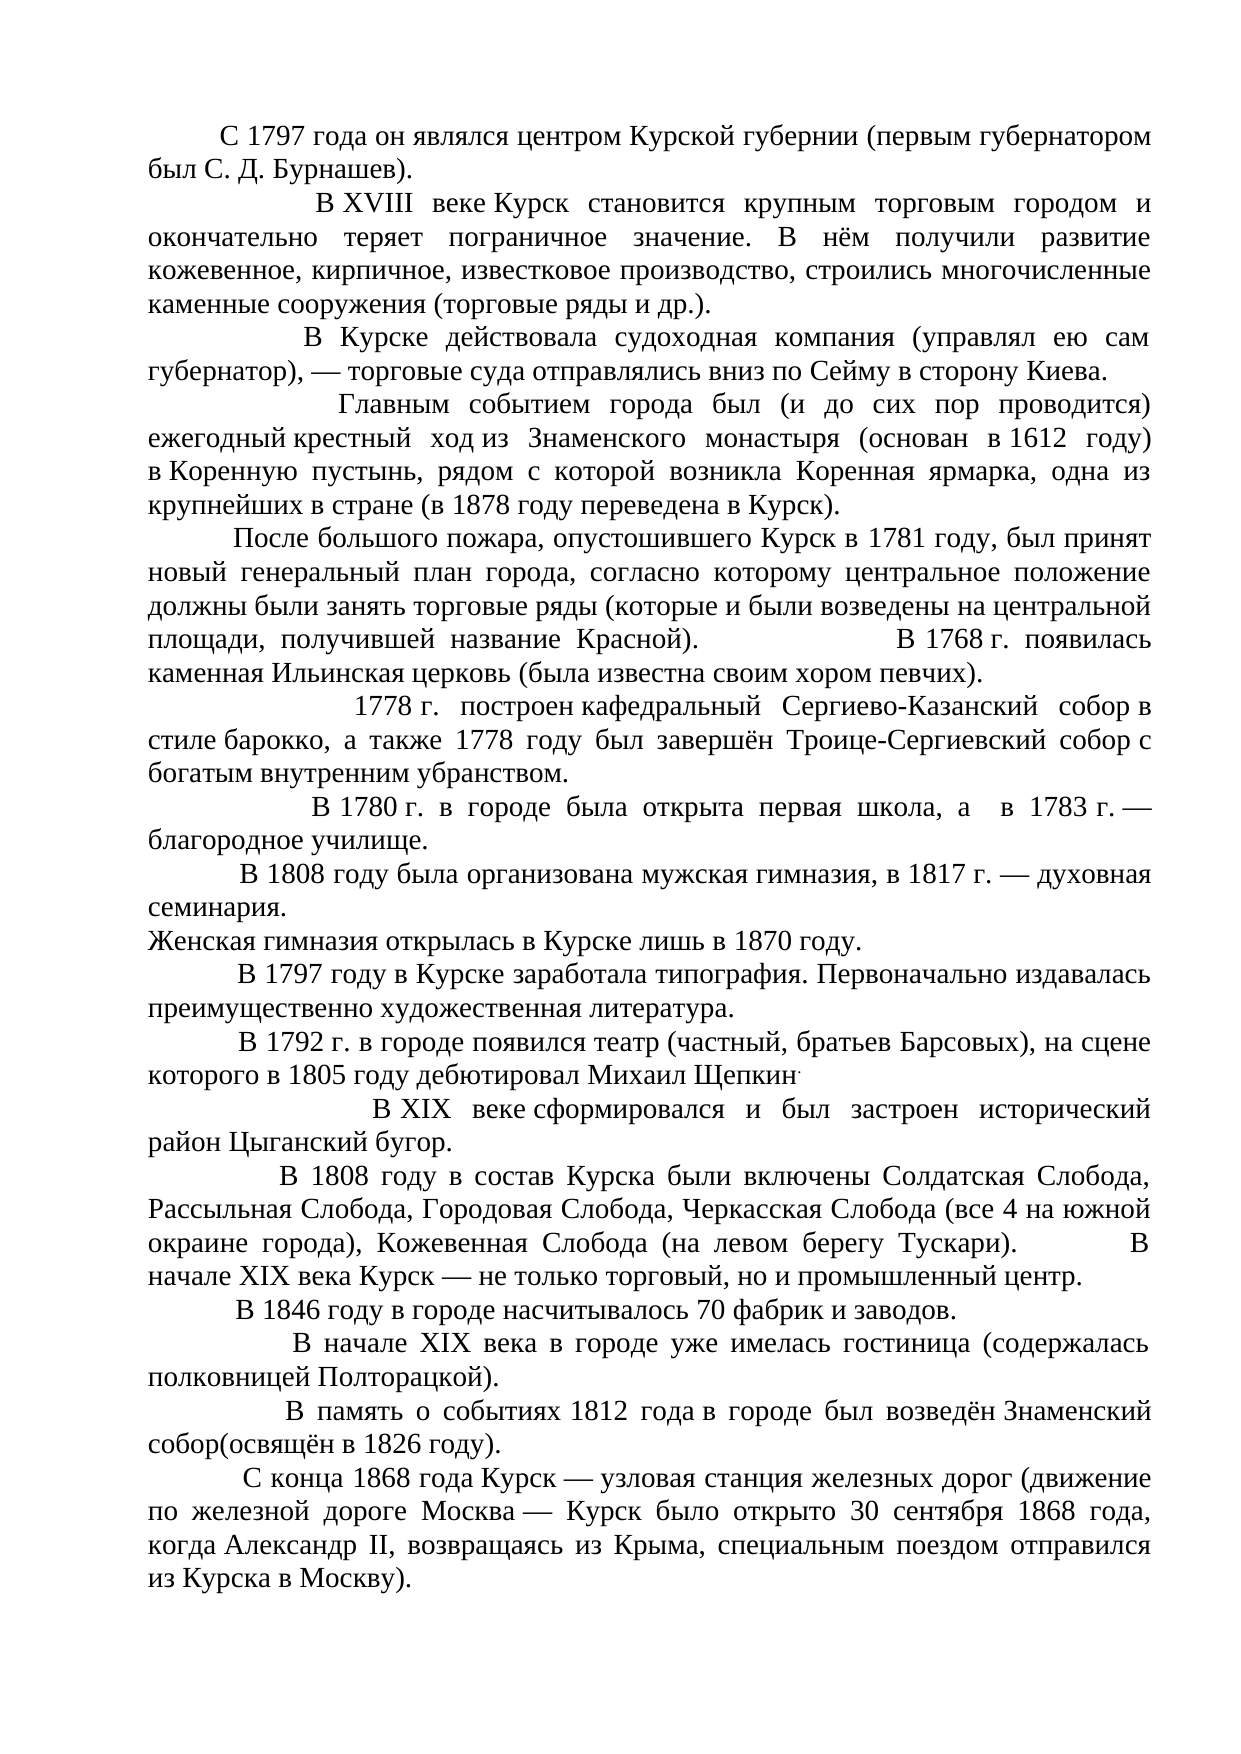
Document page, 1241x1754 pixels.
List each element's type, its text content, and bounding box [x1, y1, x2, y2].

text 1778 г. построен кафедральный Сергиево-Казанский собор в стиле барокко, а также 1778 году был завершён Троице-Сергиевский собор с богатым внутренним убранством. [148, 688, 1152, 789]
text Женская гимназия открылась в Курске лишь в 1870 году. [148, 923, 1152, 957]
text В 1797 году в Курске заработала типография. Первоначально издавалась преимущественно художественная литература. [148, 957, 1152, 1024]
text В 1846 году в городе насчитывалось 70 фабрик и заводов. [148, 1292, 1152, 1326]
text В Курске действовала судоходная компания (управлял ею сам губернатор), — торговые суда отправлялись вниз по Сейму в сторону Киева. [148, 319, 1152, 386]
text После большого пожара, опустошившего Курск в 1781 году, был принят новый генеральный план города, согласно которому центральное положение должны были занять торговые ряды (которые и были возведены на центральной площади, получившей название Красной). В 1768 г. появилась каменная Ильинская церковь (была известна своим хором певчих). [148, 521, 1152, 688]
text В 1792 г. в городе появился театр (частный, братьев Барсовых), на сцене которого в 1805 году дебютировал Михаил Щепкин. [148, 1024, 1152, 1091]
text В XVIII веке Курск становится крупным торговым городом и окончательно теряет пограничное значение. В нём получили развитие кожевенное, кирпичное, известковое производство, строились многочисленные каменные сооружения (торговые ряды и др.). [148, 185, 1152, 319]
text В 1808 году была организована мужская гимназия, в 1817 г. — духовная семинария. [148, 856, 1152, 923]
text Главным событием города был (и до сих пор проводится) ежегодный крестный ход из Знаменского монастыря (основан в 1612 году) в Коренную пустынь, рядом с которой возникла Коренная ярмарка, одна из крупнейших в стране (в 1878 году переведена в Курск). [148, 386, 1152, 521]
text С конца 1868 года Курск — узловая станция железных дорог (движение по железной дороге Москва — Курск было открыто 30 сентября 1868 года, когда Александр II, возвращаясь из Крыма, специальным поездом отправился из Курска в Москву). [148, 1460, 1152, 1594]
text В начале XIX века в городе уже имелась гостиница (содержалась полковницей Полторацкой). [148, 1326, 1152, 1393]
text В XIX веке сформировался и был застроен исторический район Цыганский бугор. [148, 1091, 1152, 1158]
text С 1797 года он являлся центром Курской губернии (первым губернатором был С. Д. Бурнашев). [148, 118, 1152, 185]
text В память о событиях 1812 года в городе был возведён Знаменский собор(освящён в 1826 году). [148, 1393, 1152, 1460]
text В 1808 году в состав Курска были включены Солдатская Слобода, Рассыльная Слобода, Городовая Слобода, Черкасская Слобода (все 4 на южной окраине города), Кожевенная Слобода (на левом берегу Тускари). В начале XIX века Курск — не только торговый, но и промышленный центр. [148, 1158, 1152, 1292]
text В 1780 г. в городе была открыта первая школа, а в 1783 г. — благородное училище. [148, 789, 1152, 856]
